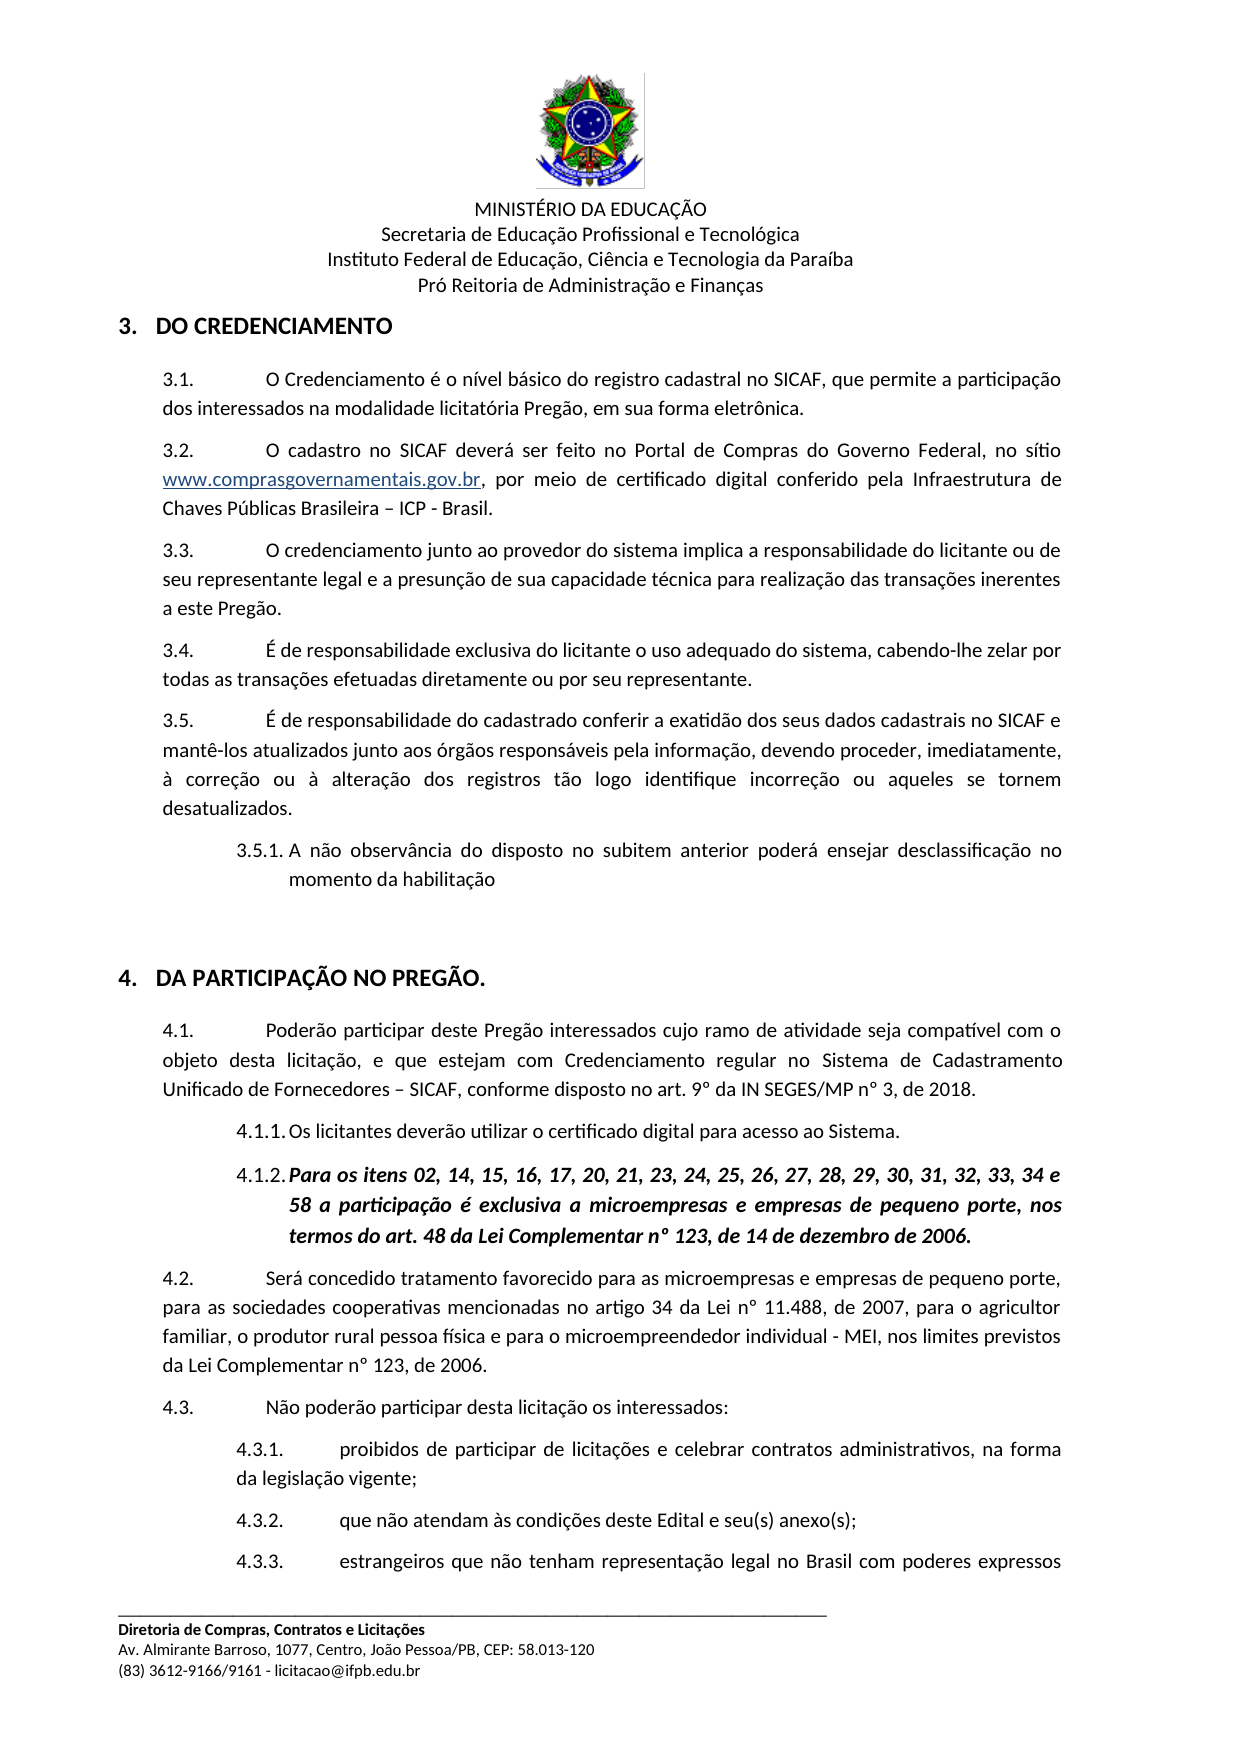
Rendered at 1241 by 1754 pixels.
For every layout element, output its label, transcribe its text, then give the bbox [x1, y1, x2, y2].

list DO CREDENCIAMENTO [118, 310, 1063, 341]
list Não poderão participar desta licitação os interessados: [162, 1394, 1063, 1420]
picture [536, 73, 646, 190]
list proibidos de participar de licitações e celebrar contratos administrativos, na forma da legislação vigente; [236, 1436, 1063, 1491]
list DA PARTICIPAÇÃO NO PREGÃO. [118, 962, 1063, 992]
list Os licitantes deverão utilizar o certificado digital para acesso ao Sistema. [236, 1118, 1063, 1144]
list A não observância do disposto no subitem anterior poderá ensejar desclassificação no momento da habilitação [236, 837, 1063, 891]
list O credenciamento junto ao provedor do sistema implica a responsabilidade do licitante ou de seu representante legal e a presunção de sua capacidade técnica para realização das transações inerentes a este Pregão. [162, 537, 1063, 621]
list É de responsabilidade do cadastrado conferir a exatidão dos seus dados cadastrais no SICAF e mantê-los atualizados junto aos órgãos responsáveis pela informação, devendo proceder, imediatamente, à correção ou à alteração dos registros tão logo identifique incorreção ou aqueles se tornem desatualizados. [162, 708, 1063, 821]
list O Credenciamento é o nível básico do registro cadastral no SICAF, que permite a participação dos interessados na modalidade licitatória Pregão, em sua forma eletrônica. [162, 366, 1063, 421]
list Será concedido tratamento favorecido para as microempresas e empresas de pequeno porte, para as sociedades cooperativas mencionadas no artigo 34 da Lei nº 11.488, de 2007, para o agricultor familiar, o produtor rural pessoa física e para o microempreendedor individual - MEI, nos limites previstos da Lei Complementar nº 123, de 2006. [162, 1265, 1063, 1378]
list estrangeiros que não tenham representação legal no Brasil com poderes expressos para receber citação e responder administrativa ou judicialmente; [236, 1548, 1063, 1574]
list O cadastro no SICAF deverá ser feito no Portal de Compras do Governo Federal, no sítio www.comprasgovernamentais.gov.br, por meio de certificado digital conferido pela Infraestrutura de Chaves Públicas Brasileira – ICP - Brasil. [162, 437, 1063, 521]
list Poderão participar deste Pregão interessados cujo ramo de atividade seja compatível com o objeto desta licitação, e que estejam com Credenciamento regular no Sistema de Cadastramento Unificado de Fornecedores – SICAF, conforme disposto no art. 9º da IN SEGES/MP nº 3, de 2018. [162, 1018, 1063, 1101]
list Para os itens 02, 14, 15, 16, 17, 20, 21, 23, 24, 25, 26, 27, 28, 29, 30, 31, 32, 33, 34 e 58 a participação é exclusiva a microempresas e empresas de pequeno porte, nos termos do art. 48 da Lei Complementar nº 123, de 14 de dezembro de 2006. [236, 1161, 1063, 1249]
list que não atendam às condições deste Edital e seu(s) anexo(s); [236, 1507, 1063, 1532]
list É de responsabilidade exclusiva do licitante o uso adequado do sistema, cabendo-lhe zelar por todas as transações efetuadas diretamente ou por seu representante. [162, 637, 1063, 691]
